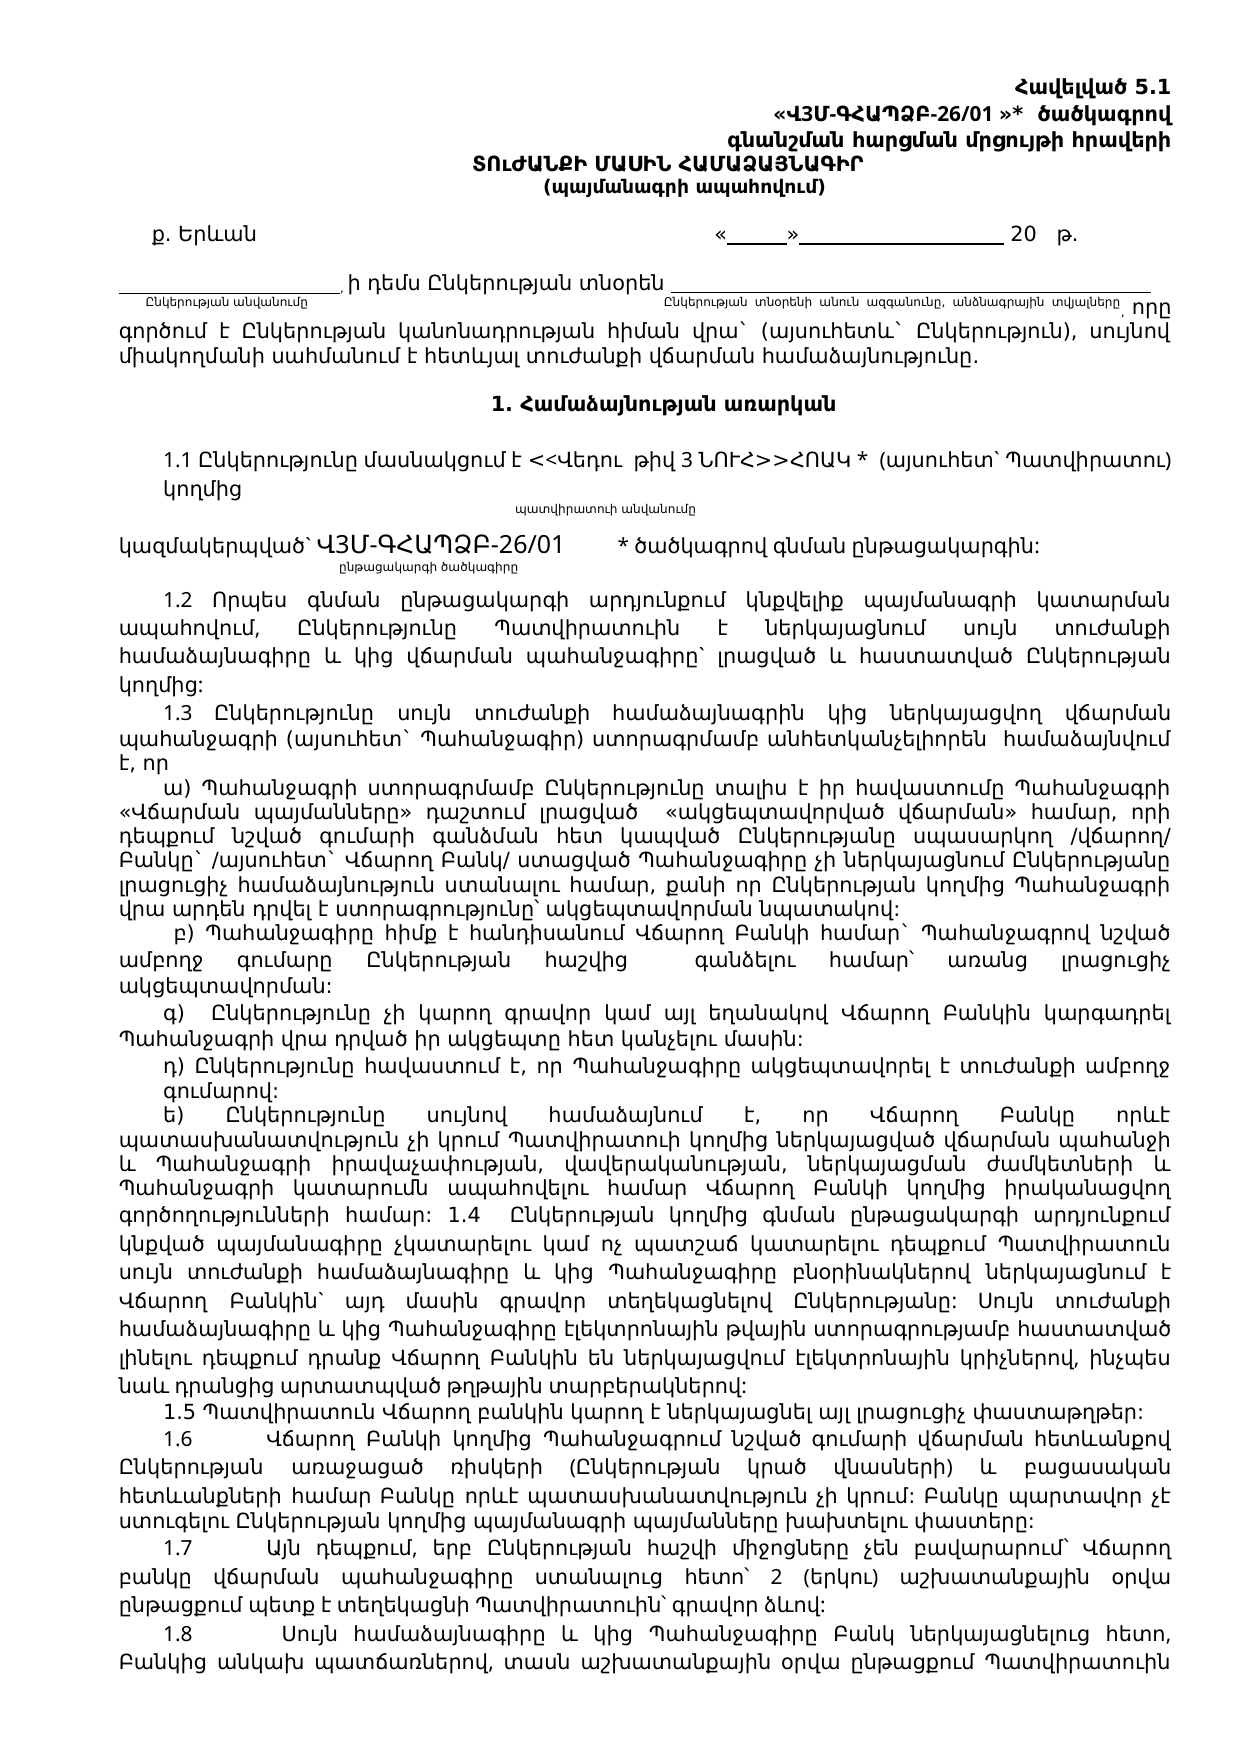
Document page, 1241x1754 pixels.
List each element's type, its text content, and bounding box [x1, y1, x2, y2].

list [118, 1619, 1171, 1676]
text ե) Ընկերությունը սույնով համաձայնում է, որ Վճարող Բանկը որևէ պատասխանատվություն չի կրում Պատվիրատուի կողմից ներկայացված վճարման պահանջի և Պահանջագրի իրավաչափության, վավերականության, ներկայացման ժամկետների և Պահանջագրի կատարումն ապահովելու համար Վճարող Բանկի կողմից իրականացվող գործողությունների համար: 1.4 Ընկերության կողմից գնման ընթացակարգի արդյունքում կնքված պայմանագիրը չկատարելու կամ ոչ պատշաճ կատարելու դեպքում Պատվիրատուն սույն տուժանքի համաձայնագիրը և կից Պահանջագիրը բնօրինակներով ներկայացնում է Վճարող Բանկին` այդ մասին գրավոր տեղեկացնելով Ընկերությանը: Սույն տուժանքի համաձայնագիրը և կից Պահանջագիրը էլեկտրոնային թվային ստորագրությամբ հաստատված լինելու դեպքում դրանք Վճարող Բանկին են ներկայացվում էլեկտրոնային կրիչներով, ինչպես նաև դրանցից արտատպված թղթային տարբերակներով: [118, 1103, 1171, 1400]
list Վճարող Բանկի կողմից Պահանջագրում նշված գումարի վճարման հետևանքով Ընկերության առաջացած ռիսկերի (Ընկերության կրած վնասների) և բացասական հետևանքների համար Բանկը որևէ պատասխանատվություն չի կրում: Բանկը պարտավոր չէ ստուգելու Ընկերության կողմից պայմանագրի պայմանները խախտելու փաստերը: [118, 1424, 1171, 1533]
text դ) Ընկերությունը հավաստում է, որ Պահանջագիրը ակցեպտավորել է տուժանքի ամբողջ գումարով: [163, 1051, 1171, 1103]
text գ) Ընկերությունը չի կարող գրավոր կամ այլ եղանակով Վճարող Բանկին կարգադրել Պահանջագրի վրա դրված իր ակցեպտը հետ կանչելու մասին: [118, 998, 1171, 1051]
text ա) Պահանջագրի ստորագրմամբ Ընկերությունը տալիս է իր հավաստումը Պահանջագրի «Վճարման պայմանները» դաշտում լրացված «ակցեպտավորված վճարման» համար, որի դեպքում նշված գումարի գանձման հետ կապված Ընկերությանը սպասարկող /վճարող/ Բանկը` /այսուհետ` Վճարող Բանկ/ ստացված Պահանջագիրը չի ներկայացնում Ընկերությանը լրացուցիչ համաձայնություն ստանալու համար, քանի որ Ընկերության կողմից Պահանջագրի վրա արդեն դրվել է ստորագրությունը՝ ակցեպտավորման նպատակով: [118, 776, 1171, 921]
text կազմակերպված` Վ3Մ-ԳՀԱՊՁԲ-26/01 * ծածկագրով գնման ընթացակարգին: [118, 526, 1171, 561]
list Այն դեպքում, երբ Ընկերության հաշվի միջոցները չեն բավարարում՝ Վճարող բանկը վճարման պահանջագիրը ստանալուց հետո՝ 2 (երկու) աշխատանքային օրվա ընթացքում պետք է տեղեկացնի Պատվիրատուին՝ գրավոր ձևով: [118, 1533, 1171, 1619]
text ՏՈւԺԱՆՔԻ ՄԱՍԻՆ ՀԱՄԱՁԱՅՆԱԳԻՐ [118, 152, 1171, 176]
text 1.2 Որպես գնման ընթացակարգի արդյունքում կնքվելիք պայմանագրի կատարման ապահովում, Ընկերությունը Պատվիրատուին է ներկայացնում սույն տուժանքի համաձայնագիրը և կից վճարման պահանջագիրը` լրացված և հաստատված Ընկերության կողմից: [118, 585, 1171, 698]
text պատվիրատուի անվանումը [163, 502, 1171, 526]
text ընթացակարգի ծածկագիրը [163, 561, 1171, 585]
text Հավելված 5.1 [118, 75, 1171, 99]
text բ) Պահանջագիրը հիմք է հանդիսանում Վճարող Բանկի համար` Պահանջագրով նշված ամբողջ գումարը Ընկերության հաշվից գանձելու համար՝ առանց լրացուցիչ ակցեպտավորման: [118, 921, 1171, 998]
text գնանշման հարցման մրցույթի հրավերի [118, 128, 1171, 152]
text , ի դեմս Ընկերության տնօրեն [118, 271, 1171, 295]
text 1.1 Ընկերությունը մասնակցում է <<Վեդու թիվ 3 ՆՈՒՀ>>ՀՈԱԿ * (այսուհետ` Պատվիրատու) կողմից [163, 445, 1171, 502]
text 1.3 Ընկերությունը սույն տուժանքի համաձայնագրին կից ներկայացվող վճարման պահանջագրի (այսուհետ` Պահանջագիր) ստորագրմամբ անհետկանչելիորեն համաձայնվում է, որ [118, 698, 1171, 776]
text 1.5 Պատվիրատուն Վճարող բանկին կարող է ներկայացնել այլ լրացուցիչ փաստաթղթեր: [163, 1400, 1171, 1424]
text 1. Համաձայնության առարկան [156, 392, 1171, 417]
text ք. Երևան « » 20 թ. [118, 222, 1171, 247]
text Ընկերության անվանումը Ընկերության տնօրենի անուն ազգանունը, անձնագրային տվյալները, որը գործում է Ընկերության կանոնադրության հիման վրա` (այսուհետև` Ընկերություն), սույնով միակողմանի սահմանում է հետևյալ տուժանքի վճարման համաձայնությունը. [118, 295, 1171, 368]
text «Վ3Մ-ԳՀԱՊՁԲ-26/01 »* ծածկագրով [118, 99, 1171, 128]
text (պայմանագրի ապահովում) [118, 176, 1171, 198]
